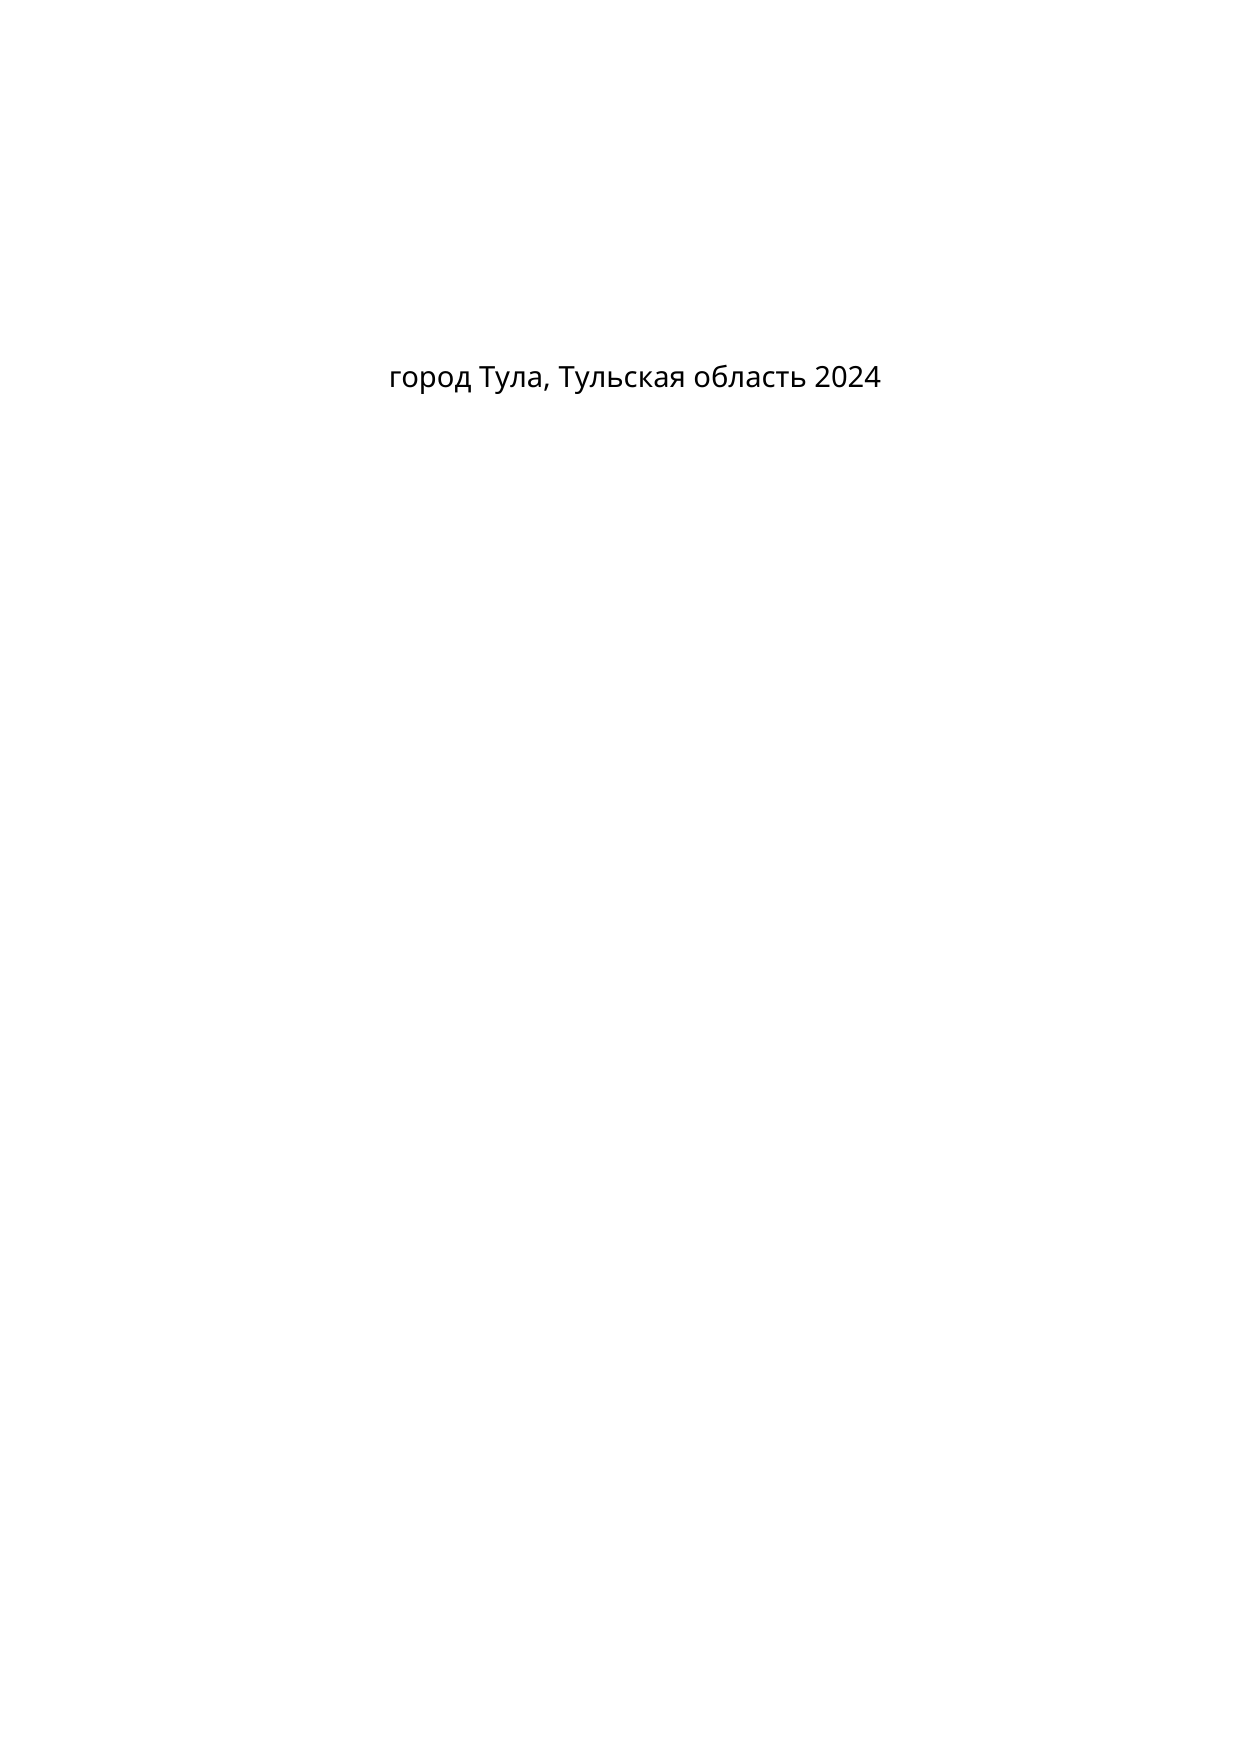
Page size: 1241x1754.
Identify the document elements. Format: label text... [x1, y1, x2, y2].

text город Тула, Тульская область 2024 [118, 356, 1152, 396]
